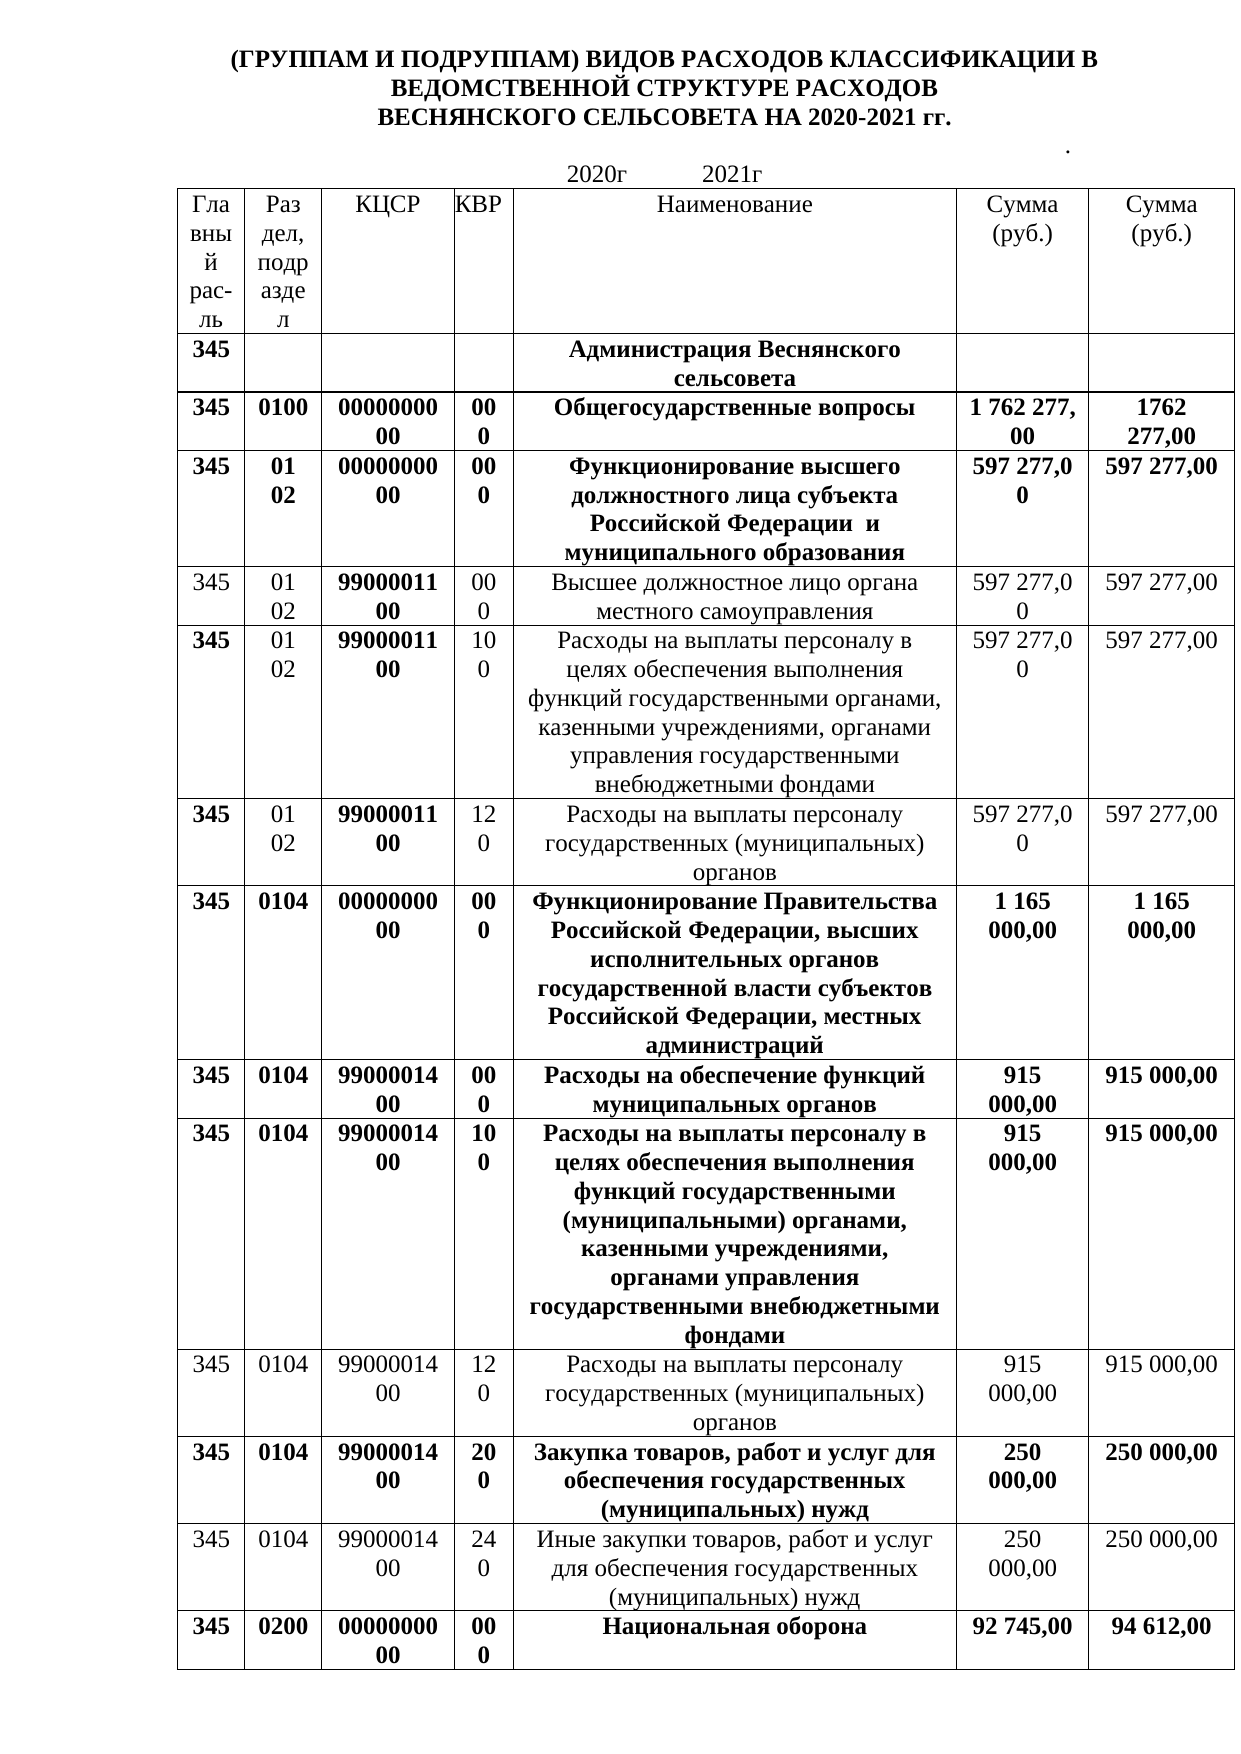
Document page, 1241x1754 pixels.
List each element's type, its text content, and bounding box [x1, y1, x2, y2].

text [177, 44, 1152, 102]
table_cell 9900001100 [322, 626, 454, 798]
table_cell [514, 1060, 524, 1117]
table_cell Национальная оборона [514, 1611, 956, 1669]
table_cell 597 277,00 [1089, 451, 1234, 566]
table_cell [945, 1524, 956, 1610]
table_cell 597 277,00 [1089, 799, 1234, 885]
text ВЕСНЯНСКОГО СЕЛЬСОВЕТА НА 2020-2021 гг. [177, 102, 1152, 131]
table_cell 0104 [245, 886, 321, 1059]
table_cell 915 000,00 [1089, 1119, 1234, 1348]
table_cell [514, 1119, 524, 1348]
table_cell 345 [178, 334, 244, 391]
table_cell 915 000,00 [1089, 1350, 1234, 1436]
table_cell 0000000000 [322, 886, 454, 1059]
table_cell [1089, 334, 1234, 391]
table_cell [455, 334, 513, 391]
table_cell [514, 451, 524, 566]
table_cell 0000000000 [322, 451, 454, 566]
table_cell 345 [178, 1350, 244, 1436]
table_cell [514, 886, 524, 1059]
table_cell 120 [455, 1350, 513, 1436]
table_cell 345 [178, 626, 244, 798]
table_cell 0200 [245, 1611, 321, 1669]
table_cell 0104 [245, 1119, 321, 1348]
table_cell 000 [455, 451, 513, 566]
table_cell 345 [178, 1060, 244, 1117]
table_header КВР [455, 189, 513, 333]
table_cell 01 02 [245, 799, 321, 885]
table_cell 345 [178, 1524, 244, 1610]
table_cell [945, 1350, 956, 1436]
table_cell 100 [455, 1119, 513, 1348]
table_cell 0100 [245, 393, 321, 450]
table_cell 345 [178, 567, 244, 624]
table_cell 92 745,00 [957, 1611, 1088, 1669]
table_cell 345 [178, 393, 244, 450]
table_cell [957, 334, 1088, 391]
table_cell 915 000,00 [1089, 1060, 1234, 1117]
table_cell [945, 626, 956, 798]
table_cell 100 [455, 626, 513, 798]
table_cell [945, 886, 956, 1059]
table_cell 597 277,00 [957, 451, 1088, 566]
table_cell 1 165 000,00 [957, 886, 1088, 1059]
table_cell 345 [178, 451, 244, 566]
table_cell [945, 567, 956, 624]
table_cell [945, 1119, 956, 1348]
table_cell 01 02 [245, 626, 321, 798]
table_cell [245, 334, 321, 391]
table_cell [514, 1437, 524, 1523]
table_header КЦСР [322, 189, 454, 333]
table_cell 250 000,00 [957, 1524, 1088, 1610]
table_cell 597 277,00 [957, 799, 1088, 885]
table_cell 240 [455, 1524, 513, 1610]
table_header Сумма (руб.) [1089, 189, 1234, 333]
table_cell 01 02 [245, 451, 321, 566]
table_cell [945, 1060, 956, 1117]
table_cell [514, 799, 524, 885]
table_cell 597 277,00 [1089, 567, 1234, 624]
table_cell [322, 334, 454, 391]
table_cell 345 [178, 799, 244, 885]
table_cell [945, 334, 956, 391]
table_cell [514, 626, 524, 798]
table_cell 9900001400 [322, 1524, 454, 1610]
table_cell 597 277,00 [1089, 626, 1234, 798]
table_cell 345 [178, 1119, 244, 1348]
table_cell 1 165 000,00 [1089, 886, 1234, 1059]
table_cell 915 000,00 [957, 1119, 1088, 1348]
table_header Сумма (руб.) [957, 189, 1088, 333]
table_cell 0104 [245, 1524, 321, 1610]
table_cell 9900001100 [322, 799, 454, 885]
table_cell 120 [455, 799, 513, 885]
table_cell 0104 [245, 1060, 321, 1117]
table_cell 250 000,00 [957, 1437, 1088, 1523]
table_cell 250 000,00 [1089, 1524, 1234, 1610]
table_cell 915 000,00 [957, 1350, 1088, 1436]
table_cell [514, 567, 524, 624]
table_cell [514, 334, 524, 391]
text . 2020г 2021г [177, 131, 1152, 188]
table_cell 345 [178, 886, 244, 1059]
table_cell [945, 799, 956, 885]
table_cell 345 [178, 1437, 244, 1523]
table_cell 9900001400 [322, 1350, 454, 1436]
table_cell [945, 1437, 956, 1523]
table_cell 000 [455, 886, 513, 1059]
table_cell 0104 [245, 1437, 321, 1523]
table_header Наименование [514, 189, 956, 333]
table_cell 597 277,00 [957, 626, 1088, 798]
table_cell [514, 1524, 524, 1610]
table_cell 250 000,00 [1089, 1437, 1234, 1523]
table_cell 0104 [245, 1350, 321, 1436]
table_cell Общегосударственные вопросы [514, 393, 956, 450]
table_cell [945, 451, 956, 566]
table_cell 9900001400 [322, 1437, 454, 1523]
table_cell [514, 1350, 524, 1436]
table_cell 9900001400 [322, 1119, 454, 1348]
table_cell 345 [178, 1611, 244, 1669]
table_cell 94 612,00 [1089, 1611, 1234, 1669]
table_cell 200 [455, 1437, 513, 1523]
